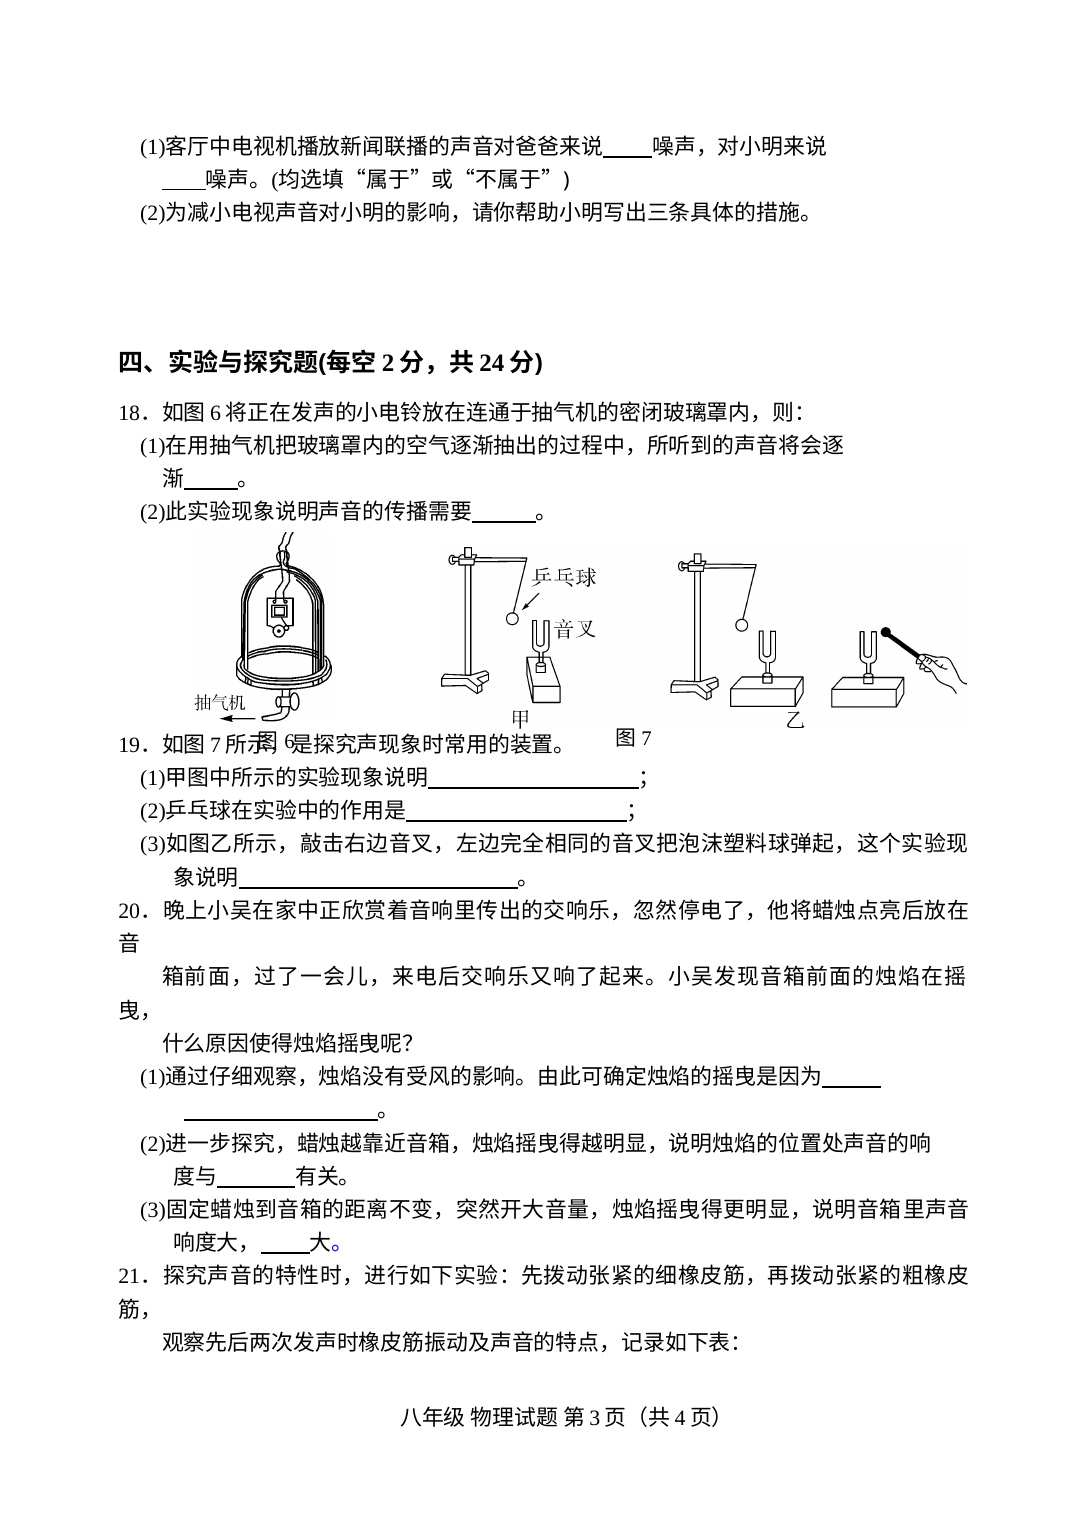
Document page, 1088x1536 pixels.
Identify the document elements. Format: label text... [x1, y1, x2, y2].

text 噪声。(均选填“属于”或“不属于”) [118, 161, 969, 194]
text (2)此实验现象说明声音的传播需要 。 [118, 493, 969, 527]
text 18．如图6将正在发声的小电铃放在连通于抽气机的密闭玻璃罩内，则： [118, 394, 969, 427]
text (3)如图乙所示，敲击右边音叉，左边完全相同的音叉把泡沫塑料球弹起，这个实验现象说明 。 [140, 826, 969, 892]
text 20．晚上小吴在家中正欣赏着音响里传出的交响乐，忽然停电了，他将蜡烛点亮后放在音 [118, 892, 969, 959]
text 观察先后两次发声时橡皮筋振动及声音的特点，记录如下表： [118, 1324, 969, 1357]
picture [441, 547, 967, 726]
text 21．探究声音的特性时，进行如下实验：先拨动张紧的细橡皮筋，再拨动张紧的粗橡皮筋， [118, 1258, 969, 1324]
text 。 [118, 1092, 969, 1125]
text (1)客厅中电视机播放新闻联播的声音对爸爸来说 噪声，对小明来说 [118, 128, 969, 161]
text 什么原因使得烛焰摇曳呢？ [118, 1025, 969, 1058]
text (2)为减小电视声音对小明的影响，请你帮助小明写出三条具体的措施。 [118, 194, 969, 228]
text (2)乒乓球在实验中的作用是 ； [118, 792, 969, 826]
text 渐 。 [118, 460, 969, 493]
text (1)通过仔细观察，烛焰没有受风的影响。由此可确定烛焰的摇曳是因为 [118, 1058, 969, 1092]
text (3)固定蜡烛到音箱的距离不变，突然开大音量，烛焰摇曳得更明显，说明音箱里声音响度大， 大。 [140, 1191, 969, 1258]
text 19．如图7所示，是探究声现象时常用的装置。 [118, 726, 969, 759]
list (2)进一步探究，蜡烛越靠近音箱，烛焰摇曳得越明显，说明烛焰的位置处声音的响 [118, 1125, 969, 1158]
text 四、实验与探究题(每空2分，共24分) [118, 327, 969, 394]
text 箱前面，过了一会儿，来电后交响乐又响了起来。小吴发现音箱前面的烛焰在摇曳， [118, 959, 969, 1025]
list 度与 有关。 [118, 1158, 969, 1191]
picture [194, 532, 332, 722]
text (1)在用抽气机把玻璃罩内的空气逐渐抽出的过程中，所听到的声音将会逐 [118, 427, 969, 460]
text (1)甲图中所示的实验现象说明 ； [118, 759, 969, 792]
